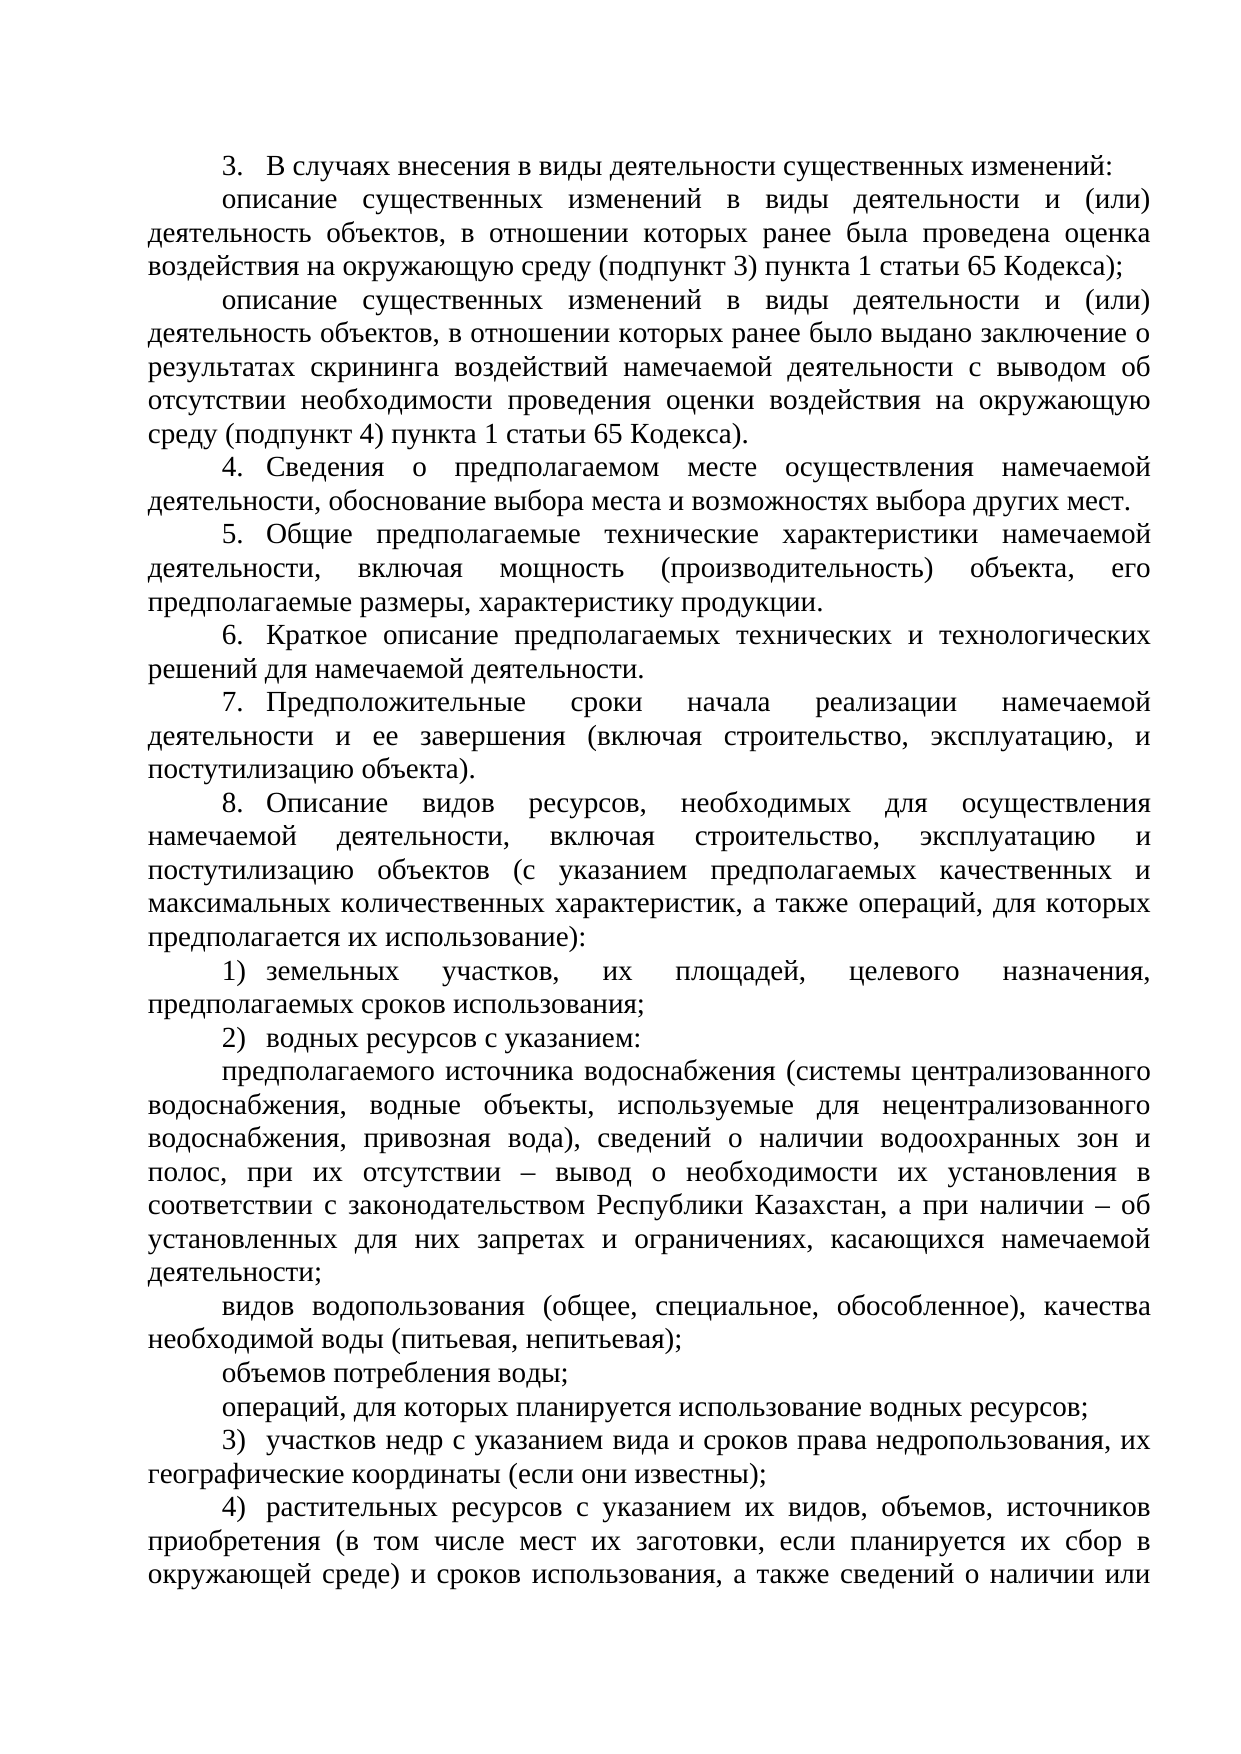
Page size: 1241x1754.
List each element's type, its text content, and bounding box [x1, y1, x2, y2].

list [148, 1489, 1152, 1590]
list участков недр с указанием вида и сроков права недропользования, их географические координаты (если они известны); [148, 1422, 1152, 1489]
list Общие предполагаемые технические характеристики намечаемой деятельности, включая мощность (производительность) объекта, его предполагаемые размеры, характеристику продукции. [148, 517, 1152, 617]
text операций, для которых планируется использование водных ресурсов; [148, 1389, 1152, 1422]
text описание существенных изменений в виды деятельности и (или) деятельность объектов, в отношении которых ранее было выдано заключение о результатах скрининга воздействий намечаемой деятельности с выводом об отсутствии необходимости проведения оценки воздействия на окружающую среду (подпункт 4) пункта 1 статьи 65 Кодекса). [148, 282, 1152, 449]
text объемов потребления воды; [148, 1355, 1152, 1389]
list земельных участков, их площадей, целевого назначения, предполагаемых сроков использования; [148, 953, 1152, 1020]
list В случаях внесения в виды деятельности существенных изменений: [148, 148, 1152, 181]
text видов водопользования (общее, специальное, обособленное), качества необходимой воды (питьевая, непитьевая); [148, 1288, 1152, 1355]
list Краткое описание предполагаемых технических и технологических решений для намечаемой деятельности. [148, 617, 1152, 684]
list Описание видов ресурсов, необходимых для осуществления намечаемой деятельности, включая строительство, эксплуатацию и постутилизацию объектов (с указанием предполагаемых качественных и максимальных количественных характеристик, а также операций, для которых предполагается их использование): [148, 785, 1152, 953]
list Предположительные сроки начала реализации намечаемой деятельности и ее завершения (включая строительство, эксплуатацию, и постутилизацию объекта). [148, 684, 1152, 785]
text предполагаемого источника водоснабжения (системы централизованного водоснабжения, водные объекты, используемые для нецентрализованного водоснабжения, привозная вода), сведений о наличии водоохранных зон и полос, при их отсутствии – вывод о необходимости их установления в соответствии с законодательством Республики Казахстан, а при наличии – об установленных для них запретах и ограничениях, касающихся намечаемой деятельности; [148, 1053, 1152, 1288]
text описание существенных изменений в виды деятельности и (или) деятельность объектов, в отношении которых ранее была проведена оценка воздействия на окружающую среду (подпункт 3) пункта 1 статьи 65 Кодекса); [148, 181, 1152, 282]
list Сведения о предполагаемом месте осуществления намечаемой деятельности, обоснование выбора места и возможностях выбора других мест. [148, 449, 1152, 517]
list водных ресурсов с указанием: [148, 1020, 1152, 1053]
